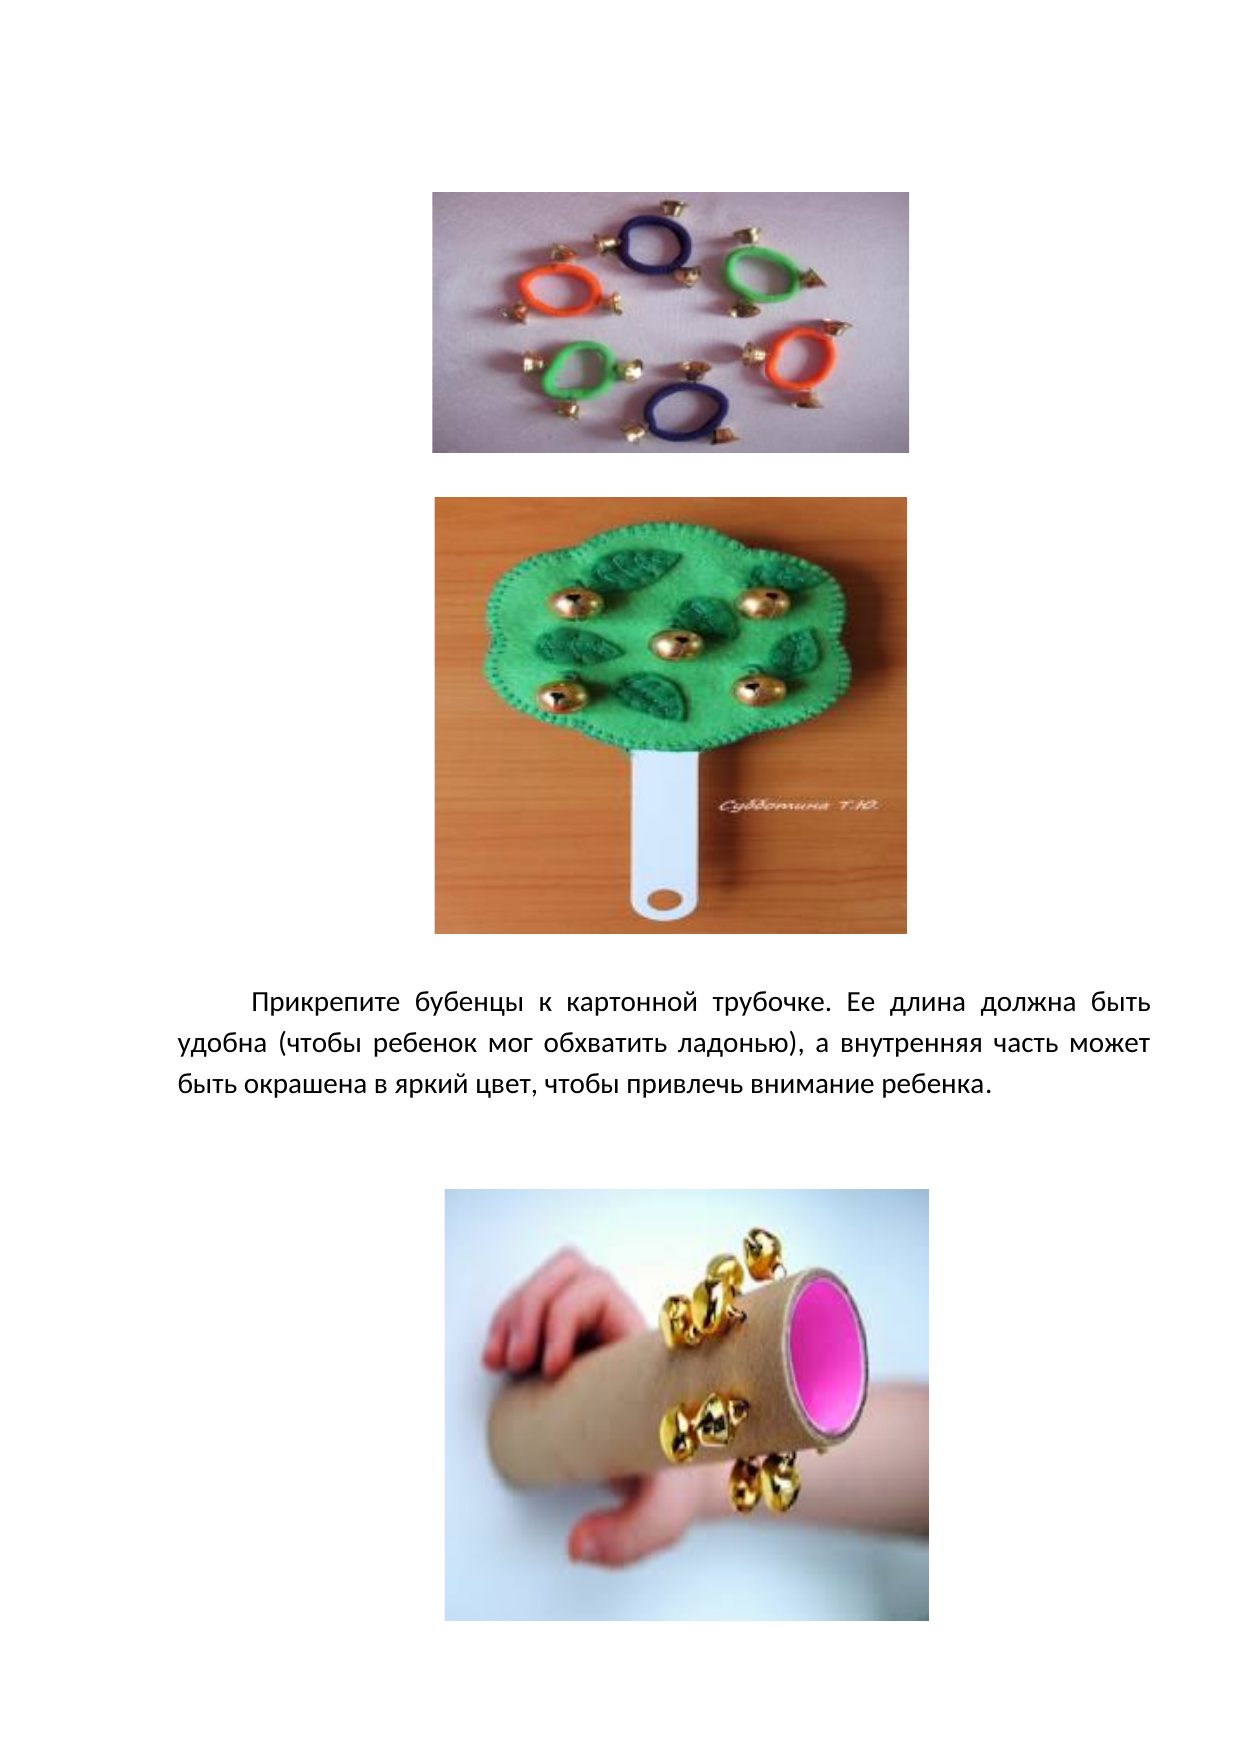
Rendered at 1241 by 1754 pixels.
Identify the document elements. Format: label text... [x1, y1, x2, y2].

picture [434, 497, 907, 934]
text Прикрепите бубенцы к картонной трубочке. Ее длина должна быть удобна (чтобы ребенок мог обхватить ладонью), а внутренняя часть может быть окрашена в яркий цвет, чтобы привлечь внимание ребенка. [177, 983, 1152, 1100]
picture [444, 1189, 929, 1621]
picture [432, 192, 910, 453]
